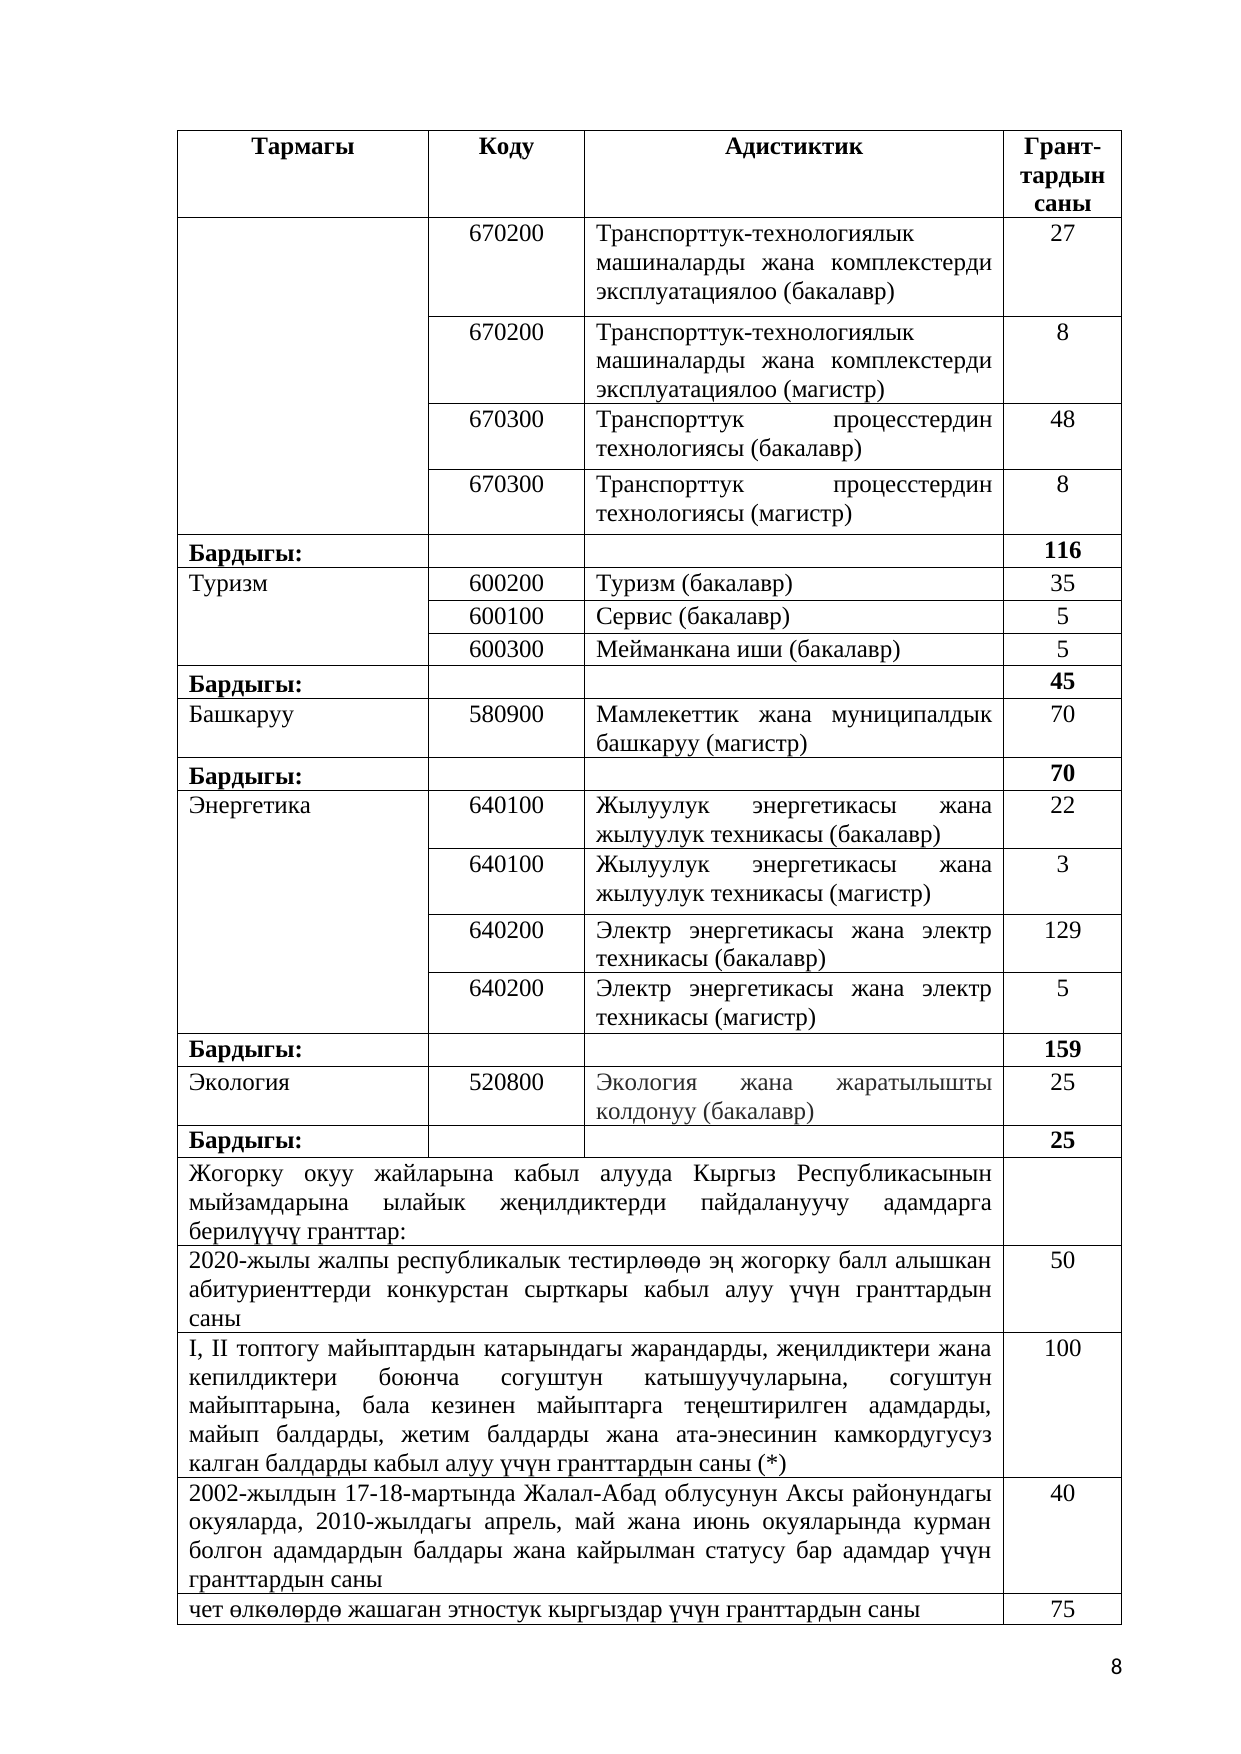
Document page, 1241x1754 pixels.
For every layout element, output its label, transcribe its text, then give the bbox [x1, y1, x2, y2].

table_cell 25 [1004, 1067, 1121, 1124]
table_cell I, II топтогу майыптардын катарындагы жарандарды, жеңилдиктери жана кепилдиктери боюнча согуштун катышуучуларына, согуштун майыптарына, бала кезинен майыптарга теңештирилген адамдарды, майып балдарды, жетим балдарды жана ата-энесинин камкордугусуз калган балдарды кабыл алуу үчүн гранттардын саны (*) [178, 1333, 1003, 1477]
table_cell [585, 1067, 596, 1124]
table_cell Экология [178, 1067, 428, 1124]
table_cell 520800 [429, 1067, 584, 1124]
table_cell Транспорттук процесстердин технологиясы (магистр) [585, 470, 1003, 534]
table_cell [429, 758, 584, 789]
table_cell 640100 [429, 791, 584, 848]
table_cell Транспорттук-технологиялык машиналарды жана комплекстерди эксплуатациялоо (бакалавр) [585, 218, 1003, 316]
table_cell [585, 758, 1003, 789]
table_cell Мейманкана иши (бакалавр) [585, 634, 1003, 665]
table_cell 116 [1004, 535, 1121, 567]
table_cell 27 [1004, 218, 1121, 316]
table_cell Энергетика [178, 791, 428, 1033]
table_cell [429, 535, 584, 567]
table_cell 670300 [429, 404, 584, 468]
table_cell 35 [1004, 568, 1121, 600]
table_cell 5 [1004, 601, 1121, 633]
table_cell 22 [1004, 791, 1121, 848]
table_cell 70 [1004, 699, 1121, 757]
table_cell 75 [1004, 1594, 1121, 1624]
table_cell Сервис (бакалавр) [585, 601, 1003, 633]
table_cell 25 [1004, 1126, 1121, 1157]
table_cell 640100 [429, 849, 584, 914]
table_cell 45 [1004, 666, 1121, 698]
table_cell 100 [1004, 1333, 1121, 1477]
table_cell [585, 1034, 1003, 1066]
table_cell 600300 [429, 634, 584, 665]
table_cell [429, 666, 584, 698]
table_cell 129 [1004, 915, 1121, 972]
table_cell Электр энергетикасы жана электр техникасы (бакалавр) [585, 915, 1003, 972]
table_cell Мамлекеттик жана муниципалдык башкаруу (магистр) [585, 699, 1003, 757]
table_cell [585, 1126, 1003, 1157]
table_header Коду [429, 131, 584, 217]
table_cell 640200 [429, 973, 584, 1033]
table_cell 159 [1004, 1034, 1121, 1066]
table_cell 5 [1004, 634, 1121, 665]
table_cell 640200 [429, 915, 584, 972]
table_cell Транспорттук-технологиялык машиналарды жана комплекстерди эксплуатациялоо (магистр) [585, 317, 1003, 403]
table_cell 8 [1004, 317, 1121, 403]
table_cell Бардыгы: [178, 666, 428, 698]
table_cell Бардыгы: [178, 1126, 428, 1157]
table_cell [1004, 1158, 1121, 1244]
table_cell [585, 535, 1003, 567]
table_cell [429, 1126, 584, 1157]
table_cell 48 [1004, 404, 1121, 468]
table_cell Бардыгы: [178, 758, 428, 789]
table_cell Экология жана жаратылышты колдонуу (бакалавр) [814, 1067, 1003, 1124]
table_header Тармагы [178, 131, 428, 217]
table_cell 2020-жылы жалпы республикалык тестирлөөдө эң жогорку балл алышкан абитуриенттерди конкурстан сырткары кабыл алуу үчүн гранттардын саны [178, 1246, 1003, 1332]
table_cell Жогорку окуу жайларына кабыл алууда Кыргыз Республикасынын мыйзамдарына ылайык жеңилдиктерди пайдалануучу адамдарга берилүүчү гранттар: [178, 1158, 1003, 1244]
table_header Адистиктик [585, 131, 1003, 217]
table_cell Туризм [178, 568, 428, 665]
table_cell чет өлкөлөрдө жашаган этностук кыргыздар үчүн гранттардын саны [178, 1594, 1003, 1624]
table_cell 670300 [429, 470, 584, 534]
table_cell 670200 [429, 218, 584, 316]
table_cell Бардыгы: [178, 535, 428, 567]
table_cell 8 [1004, 470, 1121, 534]
table_cell Башкаруу [178, 699, 428, 757]
table_cell 3 [1004, 849, 1121, 914]
table_cell Транспорттук процесстердин технологиясы (бакалавр) [585, 404, 1003, 468]
table_header Грант- тардын саны [1004, 131, 1121, 217]
table_cell 5 [1004, 973, 1121, 1033]
table_cell 600100 [429, 601, 584, 633]
table_cell Жылуулук энергетикасы жана жылуулук техникасы (бакалавр) [585, 791, 1003, 848]
table_cell [585, 666, 1003, 698]
table_cell Туризм (бакалавр) [585, 568, 1003, 600]
table_cell 580900 [429, 699, 584, 757]
table_cell 40 [1004, 1478, 1121, 1593]
table_cell 2002-жылдын 17-18-мартында Жалал-Абад облусунун Аксы районундагы окуяларда, 2010-жылдагы апрель, май жана июнь окуяларында курман болгон адамдардын балдары жана кайрылман статусу бар адамдар үчүн гранттардын саны [178, 1478, 1003, 1593]
table_cell Бардыгы: [178, 1034, 428, 1066]
table_cell 50 [1004, 1246, 1121, 1332]
table_cell Жылуулук энергетикасы жана жылуулук техникасы (магистр) [585, 849, 1003, 914]
table_cell [429, 1034, 584, 1066]
table_cell Электр энергетикасы жана электр техникасы (магистр) [585, 973, 1003, 1033]
table_cell 70 [1004, 758, 1121, 789]
table_cell 670200 [429, 317, 584, 403]
table_cell 600200 [429, 568, 584, 600]
